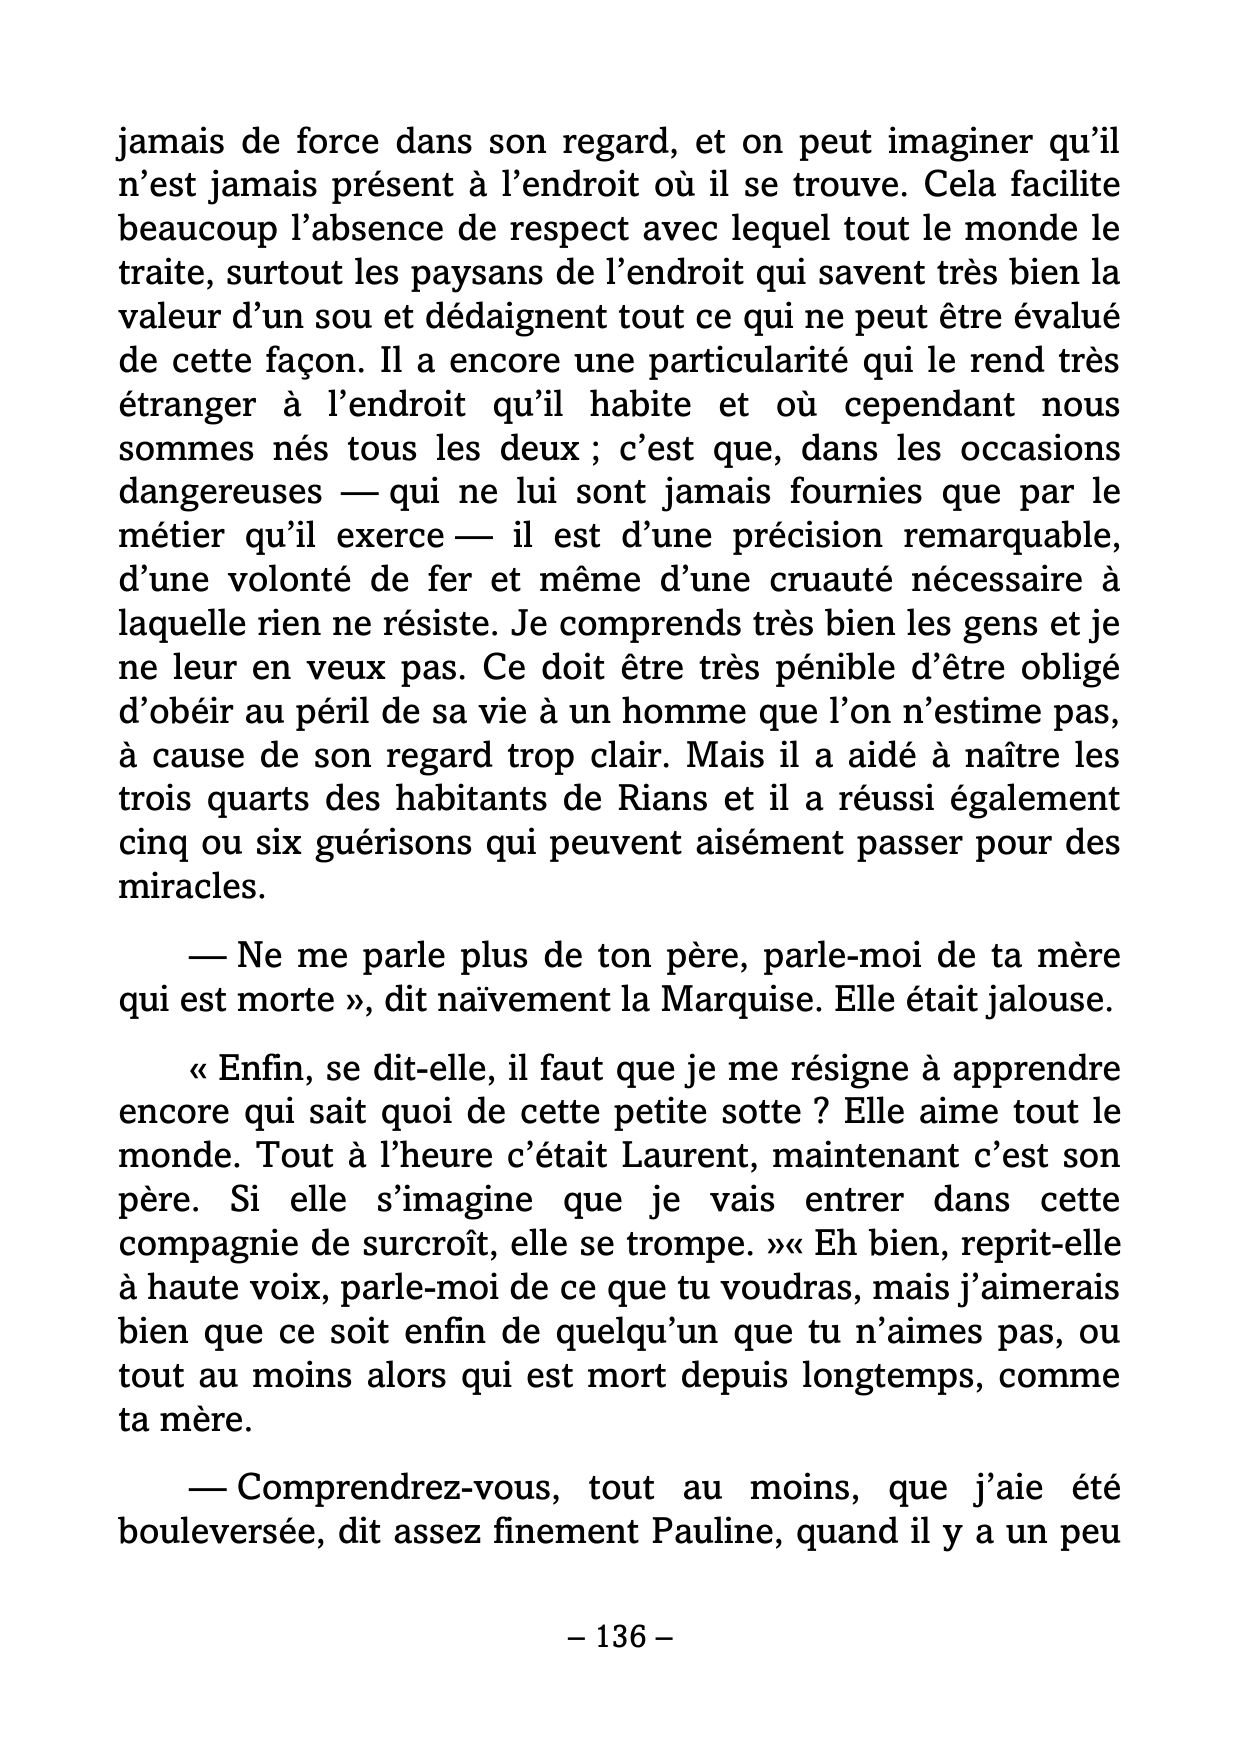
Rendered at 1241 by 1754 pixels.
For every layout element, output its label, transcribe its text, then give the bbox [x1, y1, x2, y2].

text — Ne me parle plus de ton père, parle-moi de ta mère qui est morte », dit naïvement la Marquise. Elle était jalouse. [118, 932, 1122, 1020]
text « Enfin, se dit-elle, il faut que je me résigne à apprendre encore qui sait quoi de cette petite sotte ? Elle aime tout le monde. Tout à l’heure c’était Laurent, maintenant c’est son père. Si elle s’imagine que je vais entrer dans cette compagnie de surcroît, elle se trompe. »« Eh bien, reprit-elle à haute voix, parle-moi de ce que tu voudras, mais j’aimerais bien que ce soit enfin de quelqu’un que tu n’aimes pas, ou tout au moins alors qui est mort depuis longtemps, comme ta mère. [118, 1045, 1122, 1440]
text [118, 118, 1122, 907]
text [118, 1465, 1122, 1553]
